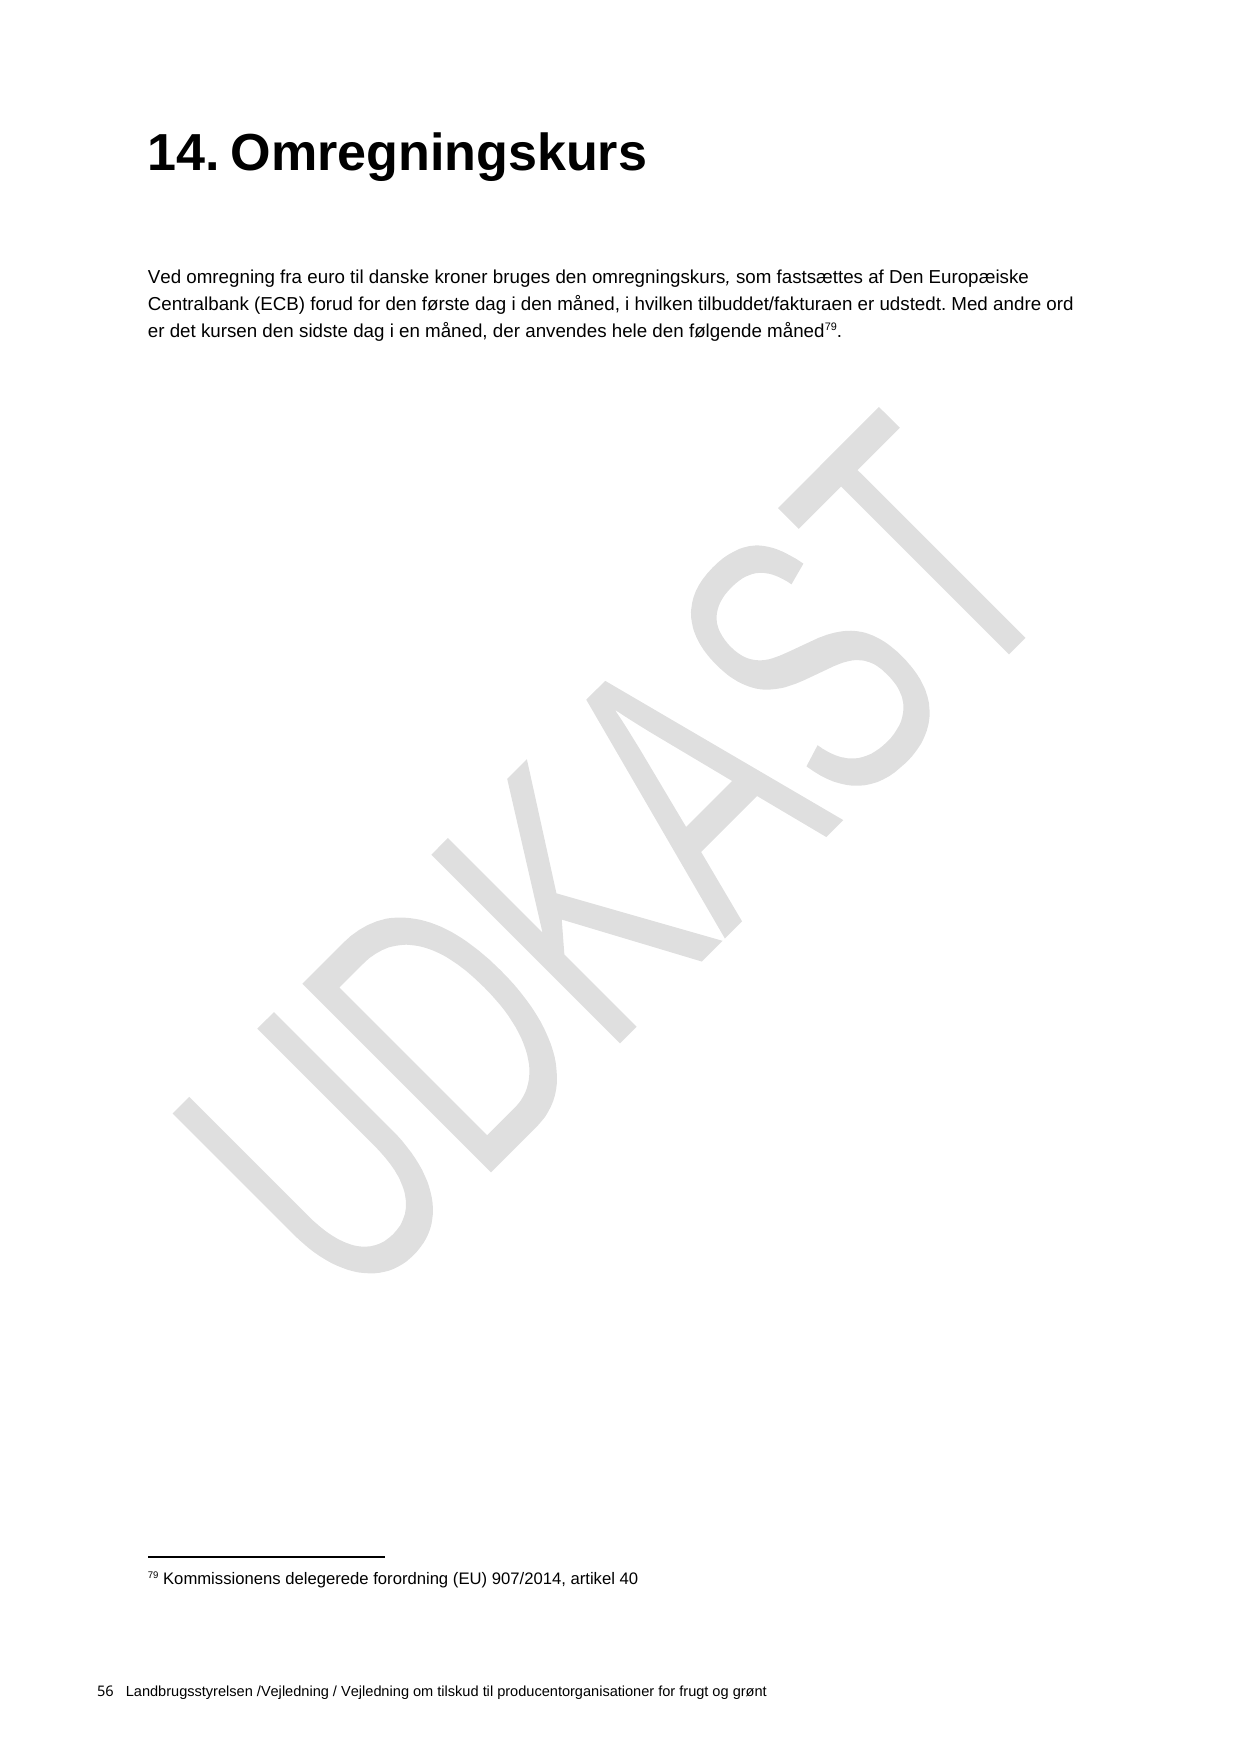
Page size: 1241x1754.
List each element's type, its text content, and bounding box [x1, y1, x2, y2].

text Ved omregning fra euro til danske kroner bruges den omregningskurs, som fastsættes af Den Europæiske Centralbank (ECB) forud for den første dag i den måned, i hvilken tilbuddet/fakturaen er udstedt. Med andre ord er det kursen den sidste dag i en måned, der anvendes hele den følgende måned. [148, 260, 1092, 341]
subtitle Omregningskurs [148, 121, 1092, 181]
